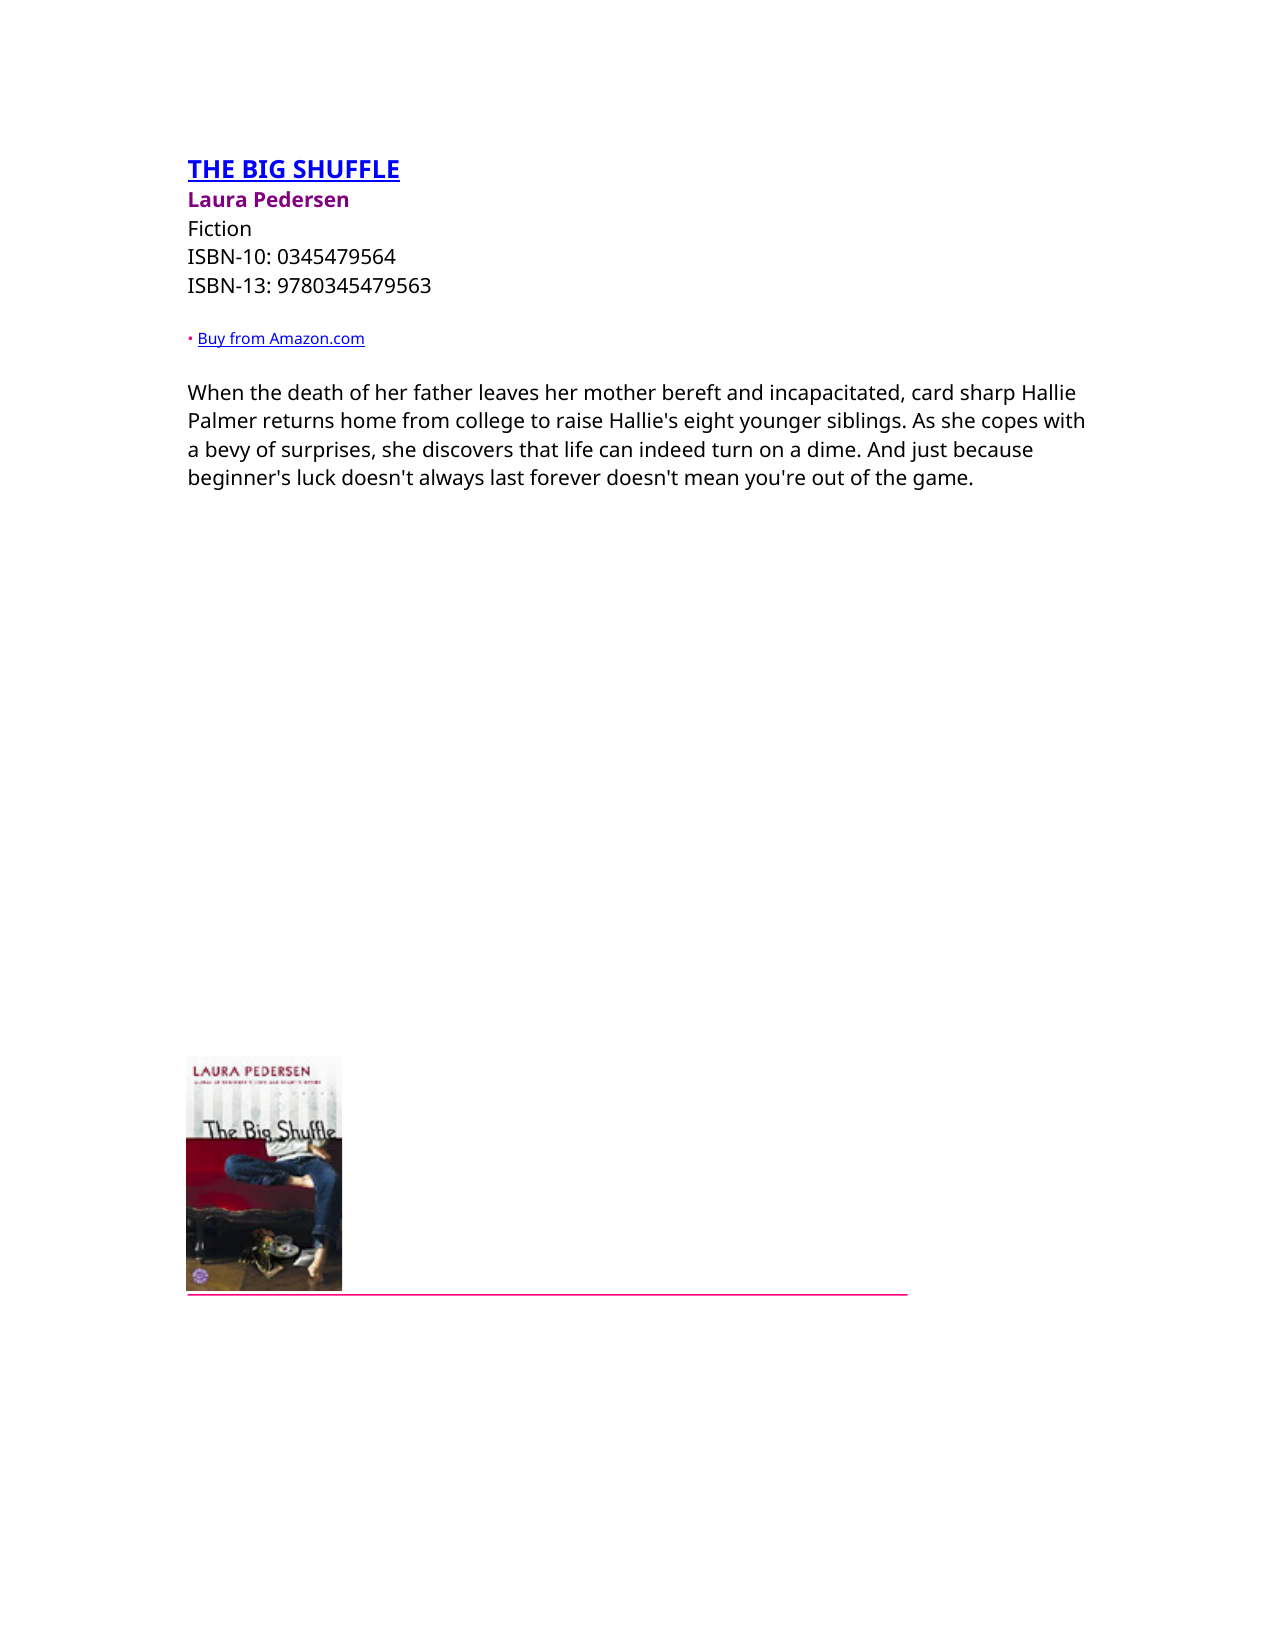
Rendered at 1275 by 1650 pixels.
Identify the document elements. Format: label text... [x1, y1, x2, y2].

table_cell THE BIG SHUFFLE Laura Pedersen Fiction ISBN-10: 0345479564 ISBN-13: 9780345479563 • Buy from Amazon.com When the death of her father leaves her mother bereft and incapacitated, card sharp Hallie Palmer returns home from college to raise Hallie's eight younger siblings. As she copes with a bevy of surprises, she discovers that life can indeed turn on a dime. And just because beginner's luck doesn't always last forever doesn't mean you're out of the game. [186, 150, 1095, 1293]
picture [186, 1056, 343, 1291]
table_cell [186, 1293, 1095, 1324]
